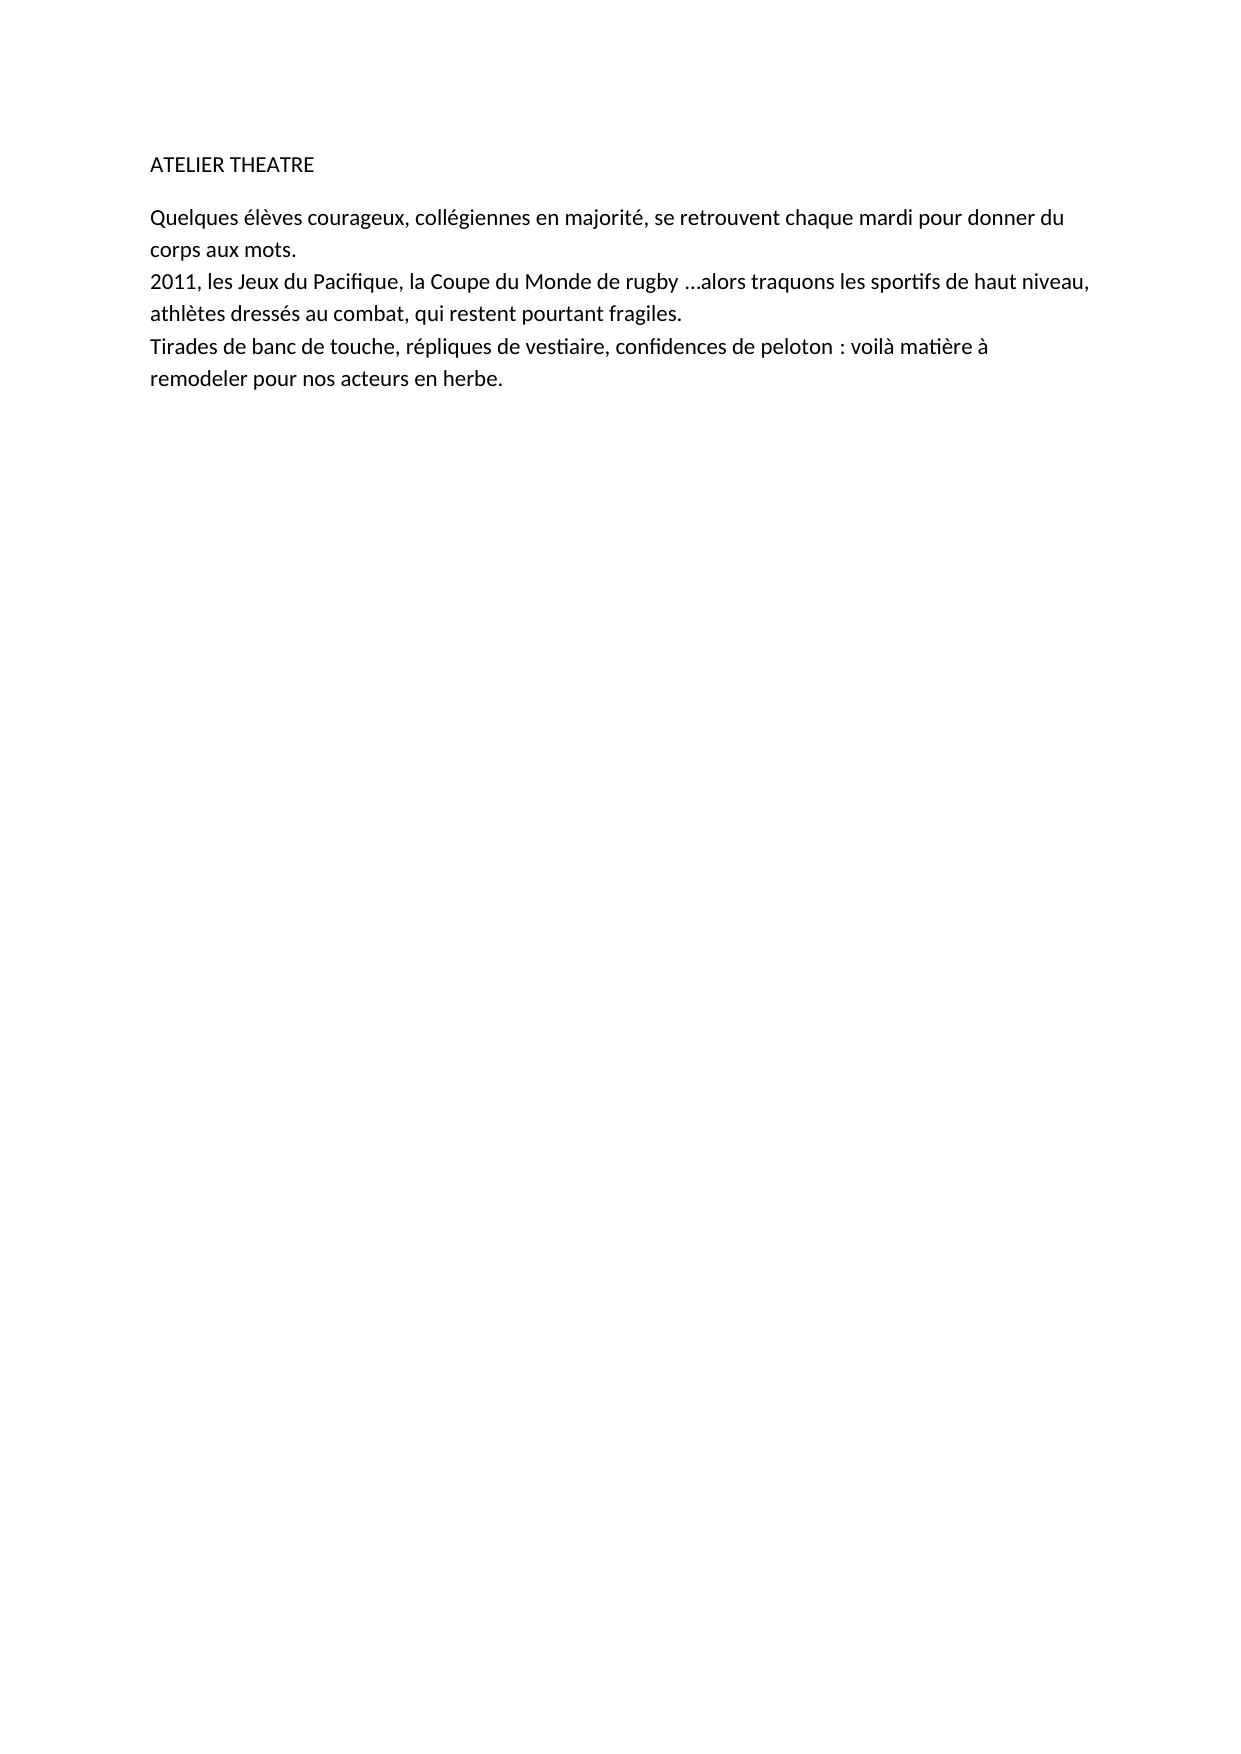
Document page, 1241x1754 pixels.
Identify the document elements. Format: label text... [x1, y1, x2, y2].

text ATELIER THEATRE [150, 150, 1090, 178]
text Quelques élèves courageux, collégiennes en majorité, se retrouvent chaque mardi pour donner du corps aux mots. 2011, les Jeux du Pacifique, la Coupe du Monde de rugby …alors traquons les sportifs de haut niveau, athlètes dressés au combat, qui restent pourtant fragiles. Tirades de banc de touche, répliques de vestiaire, confidences de peloton : voilà matière à remodeler pour nos acteurs en herbe. [150, 203, 1090, 392]
